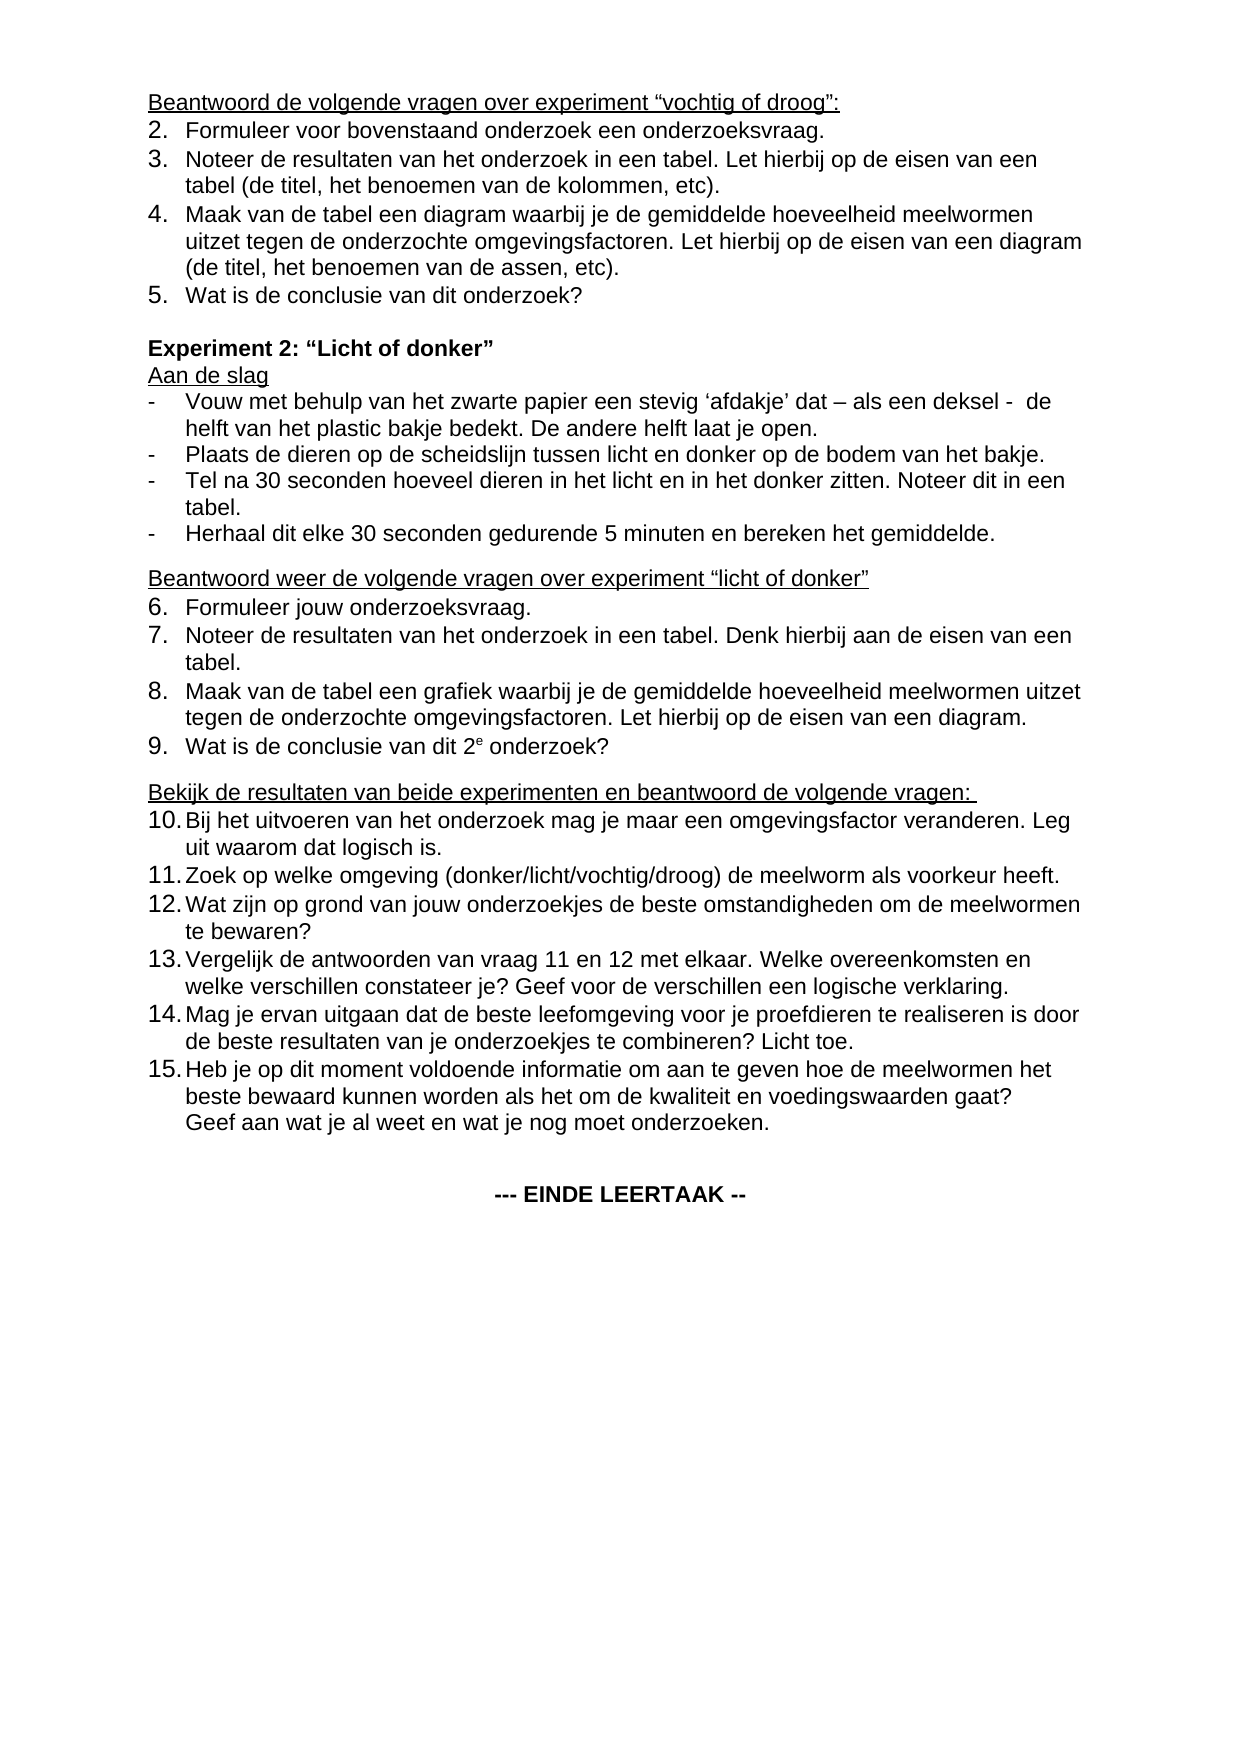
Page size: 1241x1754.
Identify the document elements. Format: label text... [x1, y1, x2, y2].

text Bekijk de resultaten van beide experimenten en beantwoord de volgende vragen: [148, 779, 1093, 805]
list Wat zijn op grond van jouw onderzoekjes de beste omstandigheden om de meelwormen te bewaren? [148, 889, 1093, 944]
list Vouw met behulp van het zwarte papier een stevig ‘afdakje’ dat – als een deksel - de helft van het plastic bakje bedekt. De andere helft laat je open. [148, 388, 1093, 441]
list Tel na 30 seconden hoeveel dieren in het licht en in het donker zitten. Noteer dit in een tabel. [148, 467, 1093, 520]
list Plaats de dieren op de scheidslijn tussen licht en donker op de bodem van het bakje. [148, 441, 1093, 467]
text --- EINDE LEERTAAK -- [148, 1181, 1093, 1207]
list Wat is de conclusie van dit 2e onderzoek? [148, 731, 1093, 759]
list Formuleer voor bovenstaand onderzoek een onderzoeksvraag. [148, 115, 1093, 144]
list Vergelijk de antwoorden van vraag 11 en 12 met elkaar. Welke overeenkomsten en welke verschillen constateer je? Geef voor de verschillen een logische verklaring. [148, 944, 1093, 999]
list Zoek op welke omgeving (donker/licht/vochtig/droog) de meelworm als voorkeur heeft. [148, 860, 1093, 889]
list Herhaal dit elke 30 seconden gedurende 5 minuten en bereken het gemiddelde. [148, 520, 1093, 546]
list Wat is de conclusie van dit onderzoek? [148, 280, 1093, 309]
text Aan de slag [148, 362, 1093, 388]
list Maak van de tabel een diagram waarbij je de gemiddelde hoeveelheid meelwormen uitzet tegen de onderzochte omgevingsfactoren. Let hierbij op de eisen van een diagram (de titel, het benoemen van de assen, etc). [148, 199, 1093, 280]
list Noteer de resultaten van het onderzoek in een tabel. Denk hierbij aan de eisen van een tabel. [148, 621, 1093, 676]
text Experiment 2: “Licht of donker” [148, 335, 1093, 362]
text Beantwoord de volgende vragen over experiment “vochtig of droog”: [148, 89, 1093, 115]
list Formuleer jouw onderzoeksvraag. [148, 592, 1093, 621]
list Maak van de tabel een grafiek waarbij je de gemiddelde hoeveelheid meelwormen uitzet tegen de onderzochte omgevingsfactoren. Let hierbij op de eisen van een diagram. [148, 676, 1093, 731]
list Bij het uitvoeren van het onderzoek mag je maar een omgevingsfactor veranderen. Leg uit waarom dat logisch is. [148, 805, 1093, 860]
text Geef aan wat je al weet en wat je nog moet onderzoeken. [185, 1109, 1093, 1136]
list Noteer de resultaten van het onderzoek in een tabel. Let hierbij op de eisen van een tabel (de titel, het benoemen van de kolommen, etc). [148, 144, 1093, 199]
list Heb je op dit moment voldoende informatie om aan te geven hoe de meelwormen het beste bewaard kunnen worden als het om de kwaliteit en voedingswaarden gaat? [148, 1054, 1093, 1109]
text Beantwoord weer de volgende vragen over experiment “licht of donker” [148, 565, 1093, 592]
list Mag je ervan uitgaan dat de beste leefomgeving voor je proefdieren te realiseren is door de beste resultaten van je onderzoekjes te combineren? Licht toe. [148, 999, 1093, 1054]
